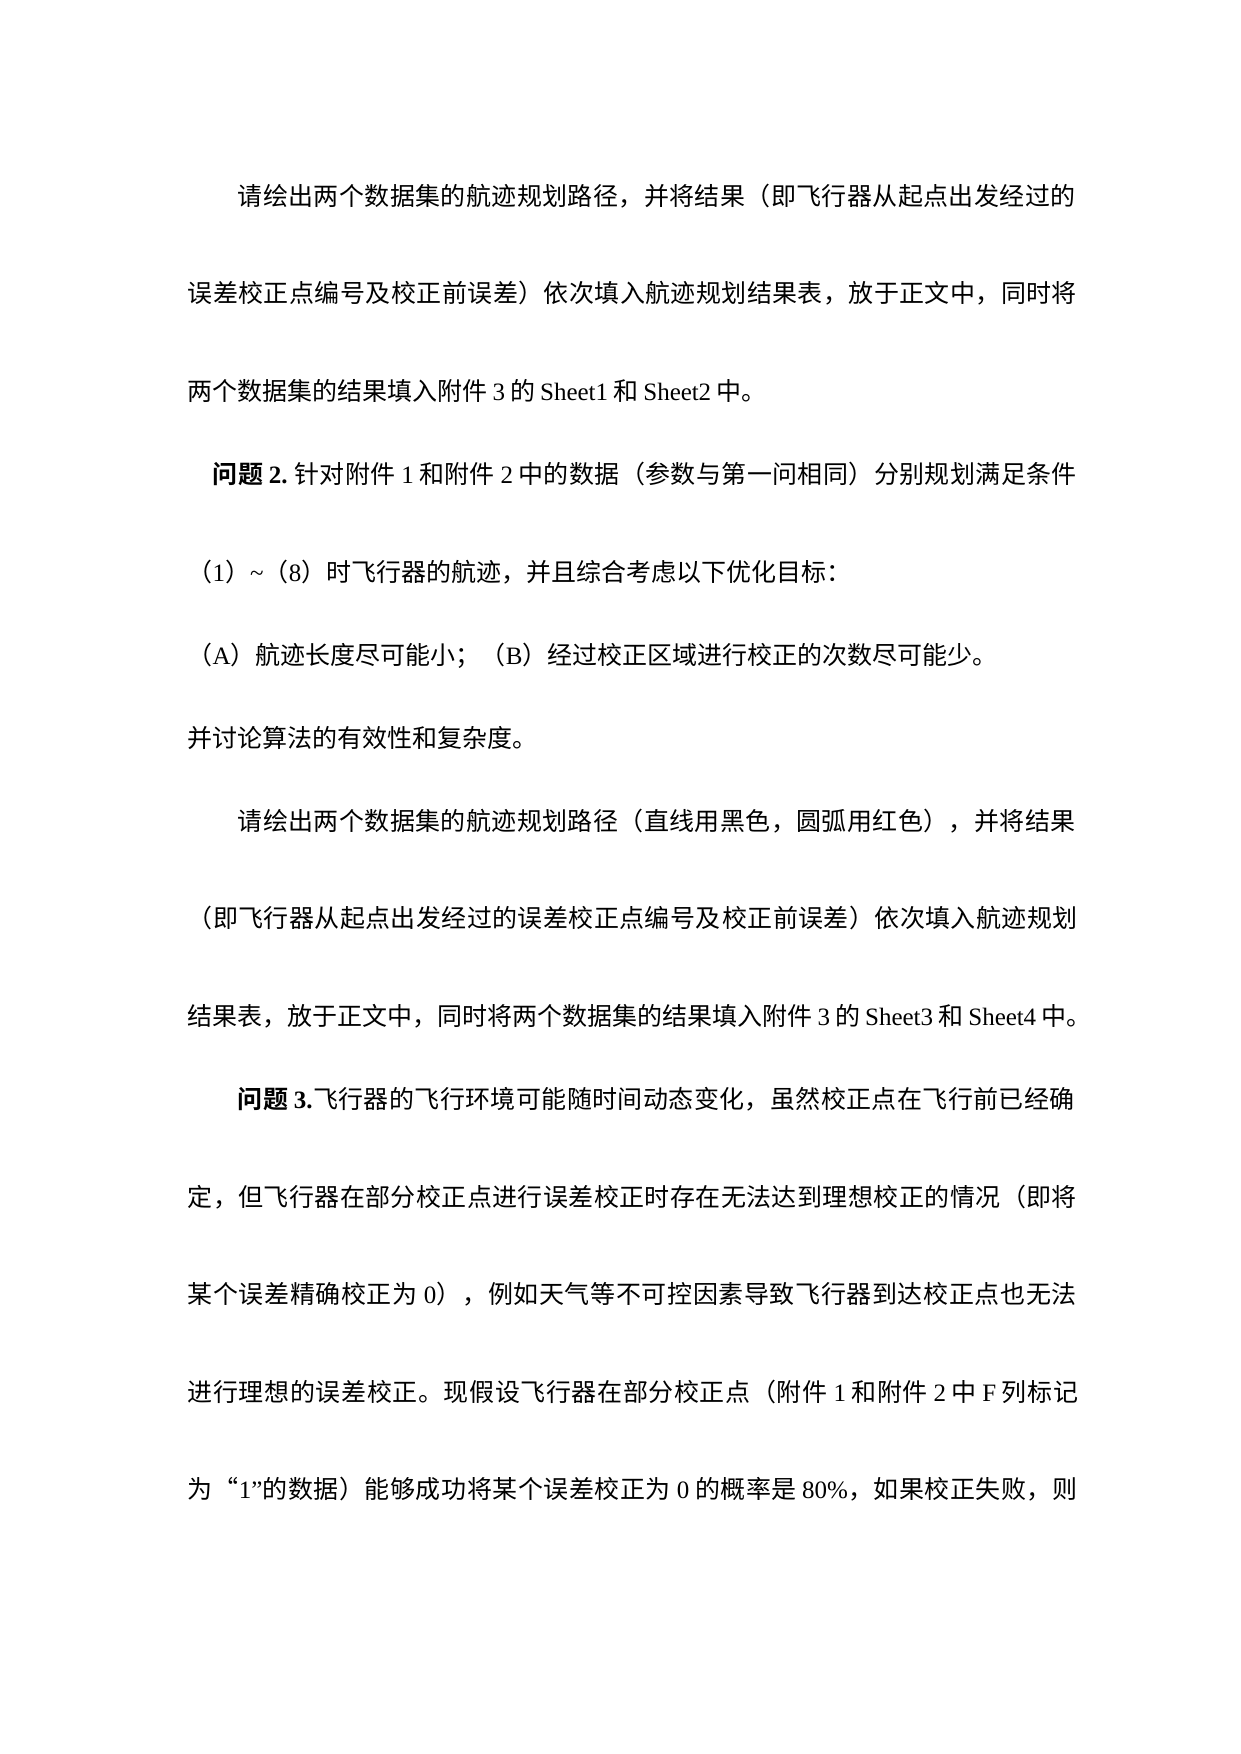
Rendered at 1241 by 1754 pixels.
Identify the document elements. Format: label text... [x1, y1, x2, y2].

text 请绘出两个数据集的航迹规划路径，并将结果（即飞行器从起点出发经过的误差校正点编号及校正前误差）依次填入航迹规划结果表，放于正文中，同时将两个数据集的结果填入附件3的Sheet1和Sheet2中。 [187, 162, 1078, 422]
text 请绘出两个数据集的航迹规划路径（直线用黑色，圆弧用红色），并将结果（即飞行器从起点出发经过的误差校正点编号及校正前误差）依次填入航迹规划结果表，放于正文中，同时将两个数据集的结果填入附件3的Sheet3和Sheet4中。 [187, 787, 1078, 1047]
text （A）航迹长度尽可能小；（B）经过校正区域进行校正的次数尽可能少。 [187, 621, 1078, 686]
text 并讨论算法的有效性和复杂度。 [187, 704, 1078, 769]
text 问题2. 针对附件1和附件2中的数据（参数与第一问相同）分别规划满足条件（1）~（8）时飞行器的航迹，并且综合考虑以下优化目标： [187, 440, 1078, 603]
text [187, 1065, 1078, 1520]
